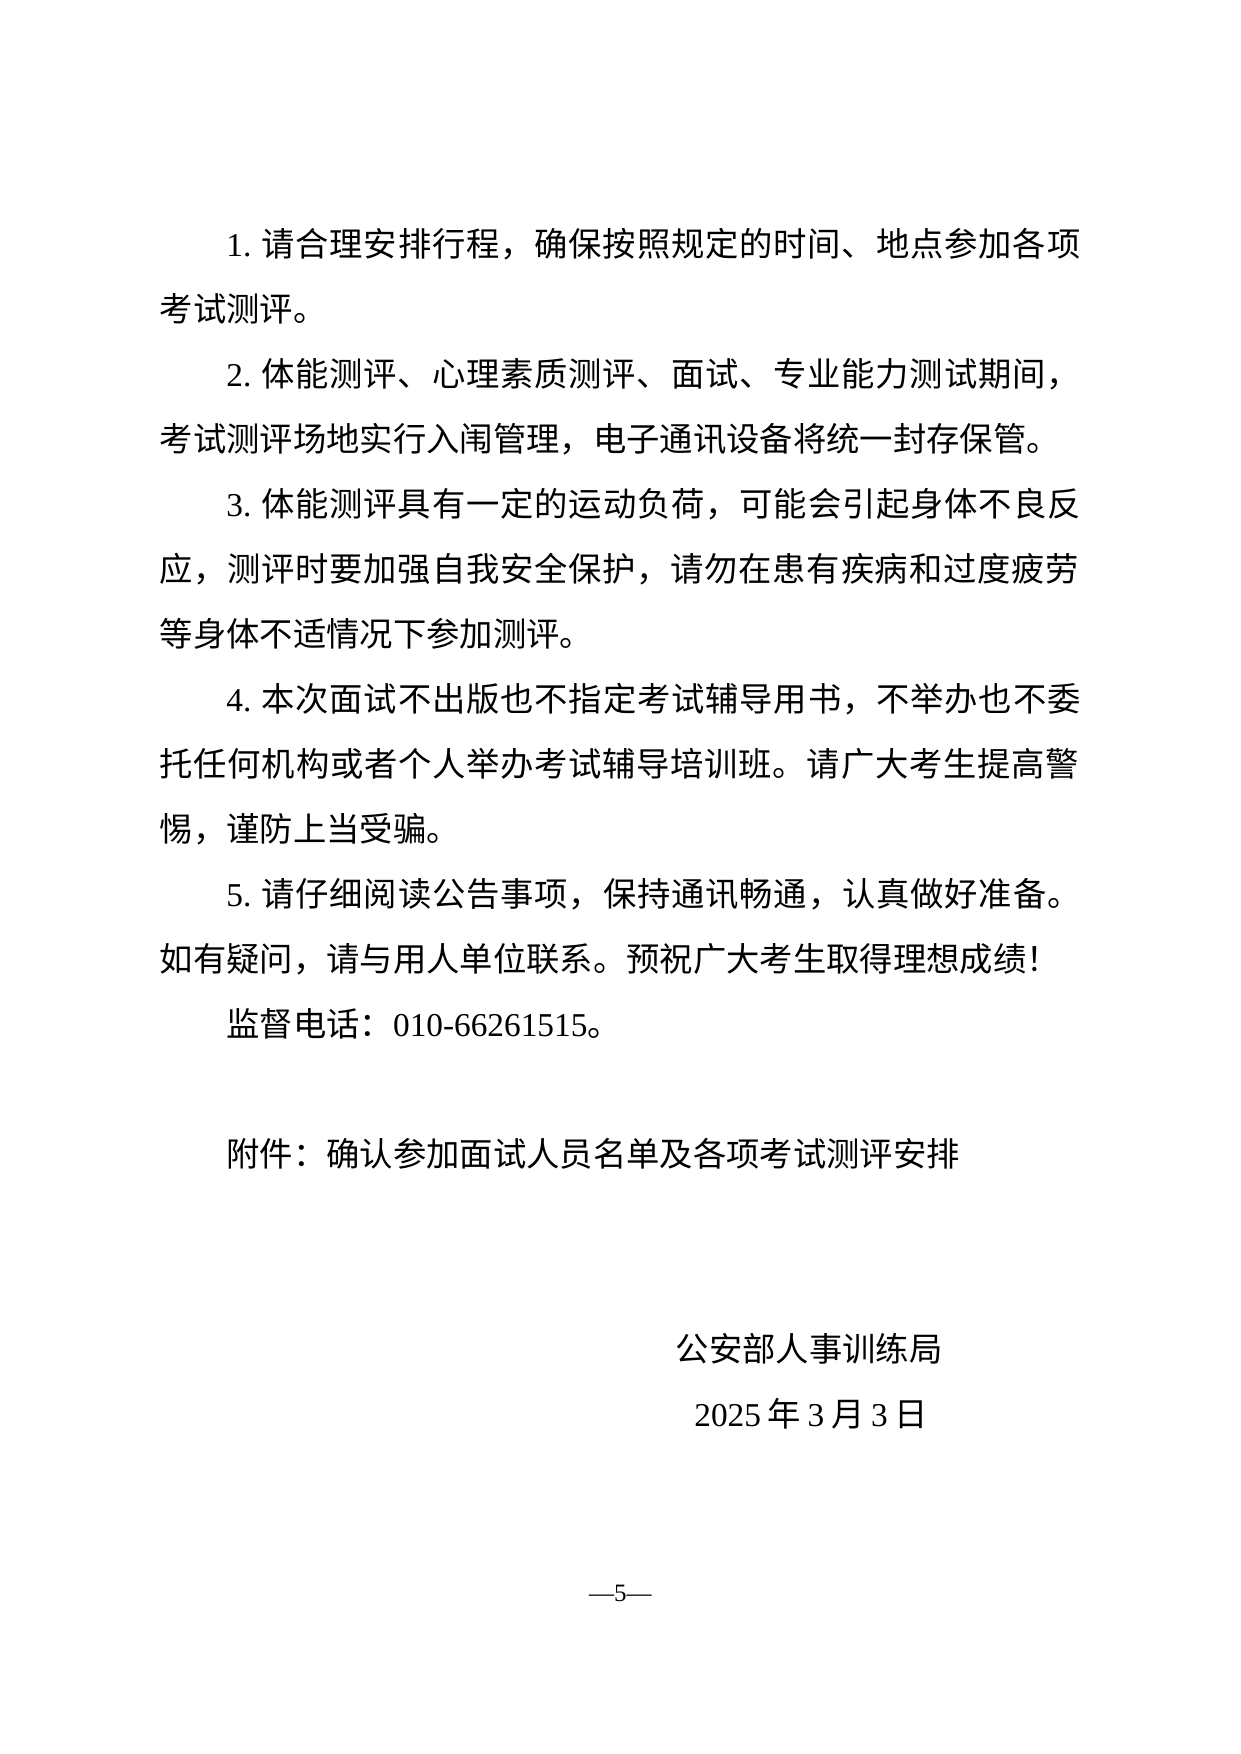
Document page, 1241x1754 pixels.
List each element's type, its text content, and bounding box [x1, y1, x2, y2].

text 2025年3月3日 [159, 1380, 927, 1445]
text 2. 体能测评、心理素质测评、面试、专业能力测试期间，考试测评场地实行入闱管理，电子通讯设备将统一封存保管。 [159, 340, 1081, 470]
text 5. 请仔细阅读公告事项，保持通讯畅通，认真做好准备。如有疑问，请与用人单位联系。预祝广大考生取得理想成绩！ [159, 860, 1081, 990]
text 公安部人事训练局 [159, 1315, 942, 1380]
text 4. 本次面试不出版也不指定考试辅导用书，不举办也不委托任何机构或者个人举办考试辅导培训班。请广大考生提高警惕，谨防上当受骗。 [159, 665, 1081, 860]
text 1. 请合理安排行程，确保按照规定的时间、地点参加各项考试测评。 [159, 210, 1081, 340]
text 监督电话：010-66261515。 [159, 990, 1081, 1055]
text 3. 体能测评具有一定的运动负荷，可能会引起身体不良反应，测评时要加强自我安全保护，请勿在患有疾病和过度疲劳等身体不适情况下参加测评。 [159, 470, 1081, 665]
text 附件：确认参加面试人员名单及各项考试测评安排 [159, 1120, 1081, 1185]
